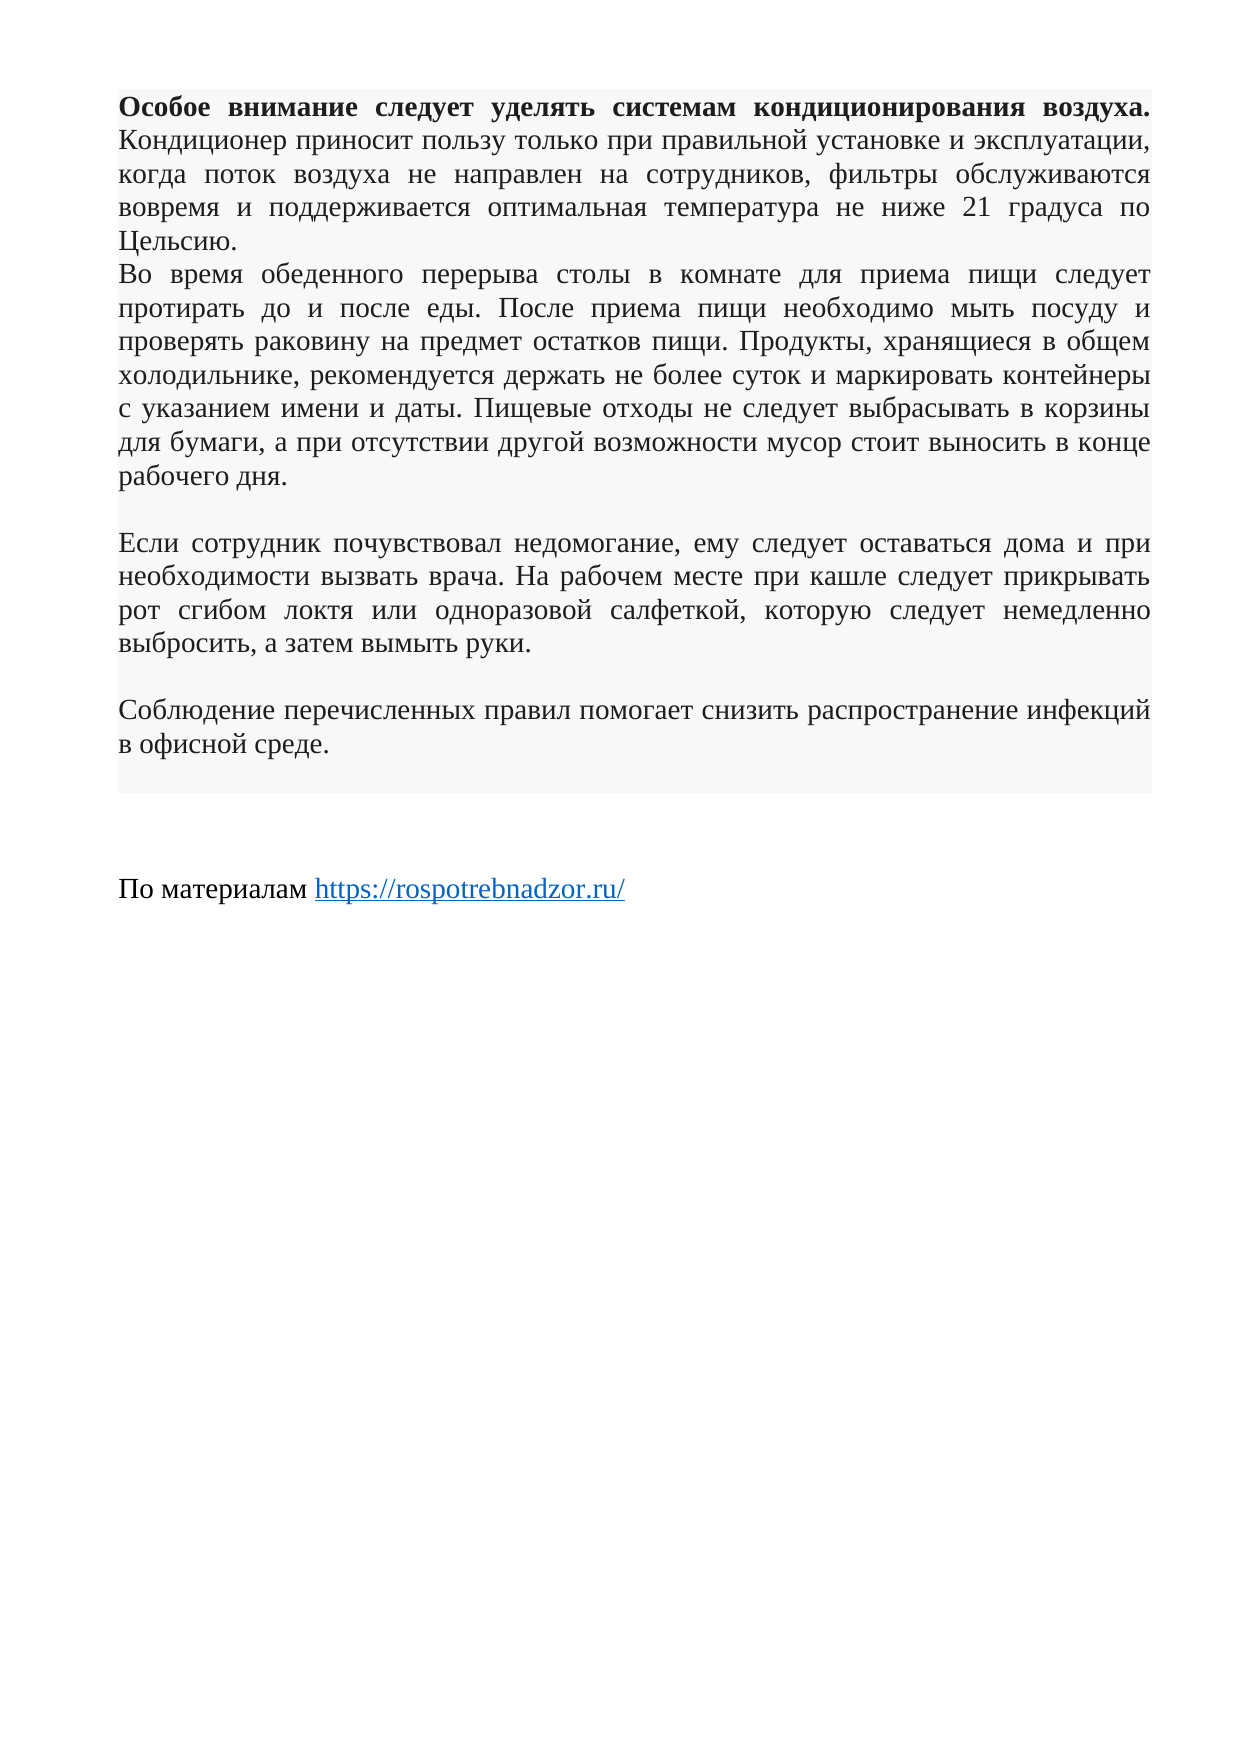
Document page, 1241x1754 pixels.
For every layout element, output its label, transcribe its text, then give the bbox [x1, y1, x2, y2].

text По материалам https://rospotrebnadzor.ru/ [118, 871, 1152, 904]
text Особое внимание следует уделять системам кондиционирования воздуха. Кондиционер приносит пользу только при правильной установке и эксплуатации, когда поток воздуха не направлен на сотрудников, фильтры обслуживаются вовремя и поддерживается оптимальная температура не ниже 21 градуса по Цельсию. Во время обеденного перерыва столы в комнате для приема пищи следует протирать до и после еды. После приема пищи необходимо мыть посуду и проверять раковину на предмет остатков пищи. Продукты, хранящиеся в общем холодильнике, рекомендуется держать не более суток и маркировать контейнеры с указанием имени и даты. Пищевые отходы не следует выбрасывать в корзины для бумаги, а при отсутствии другой возможности мусор стоит выносить в конце рабочего дня. [118, 89, 1152, 491]
text Если сотрудник почувствовал недомогание, ему следует оставаться дома и при необходимости вызвать врача. На рабочем месте при кашле следует прикрывать рот сгибом локтя или одноразовой салфеткой, которую следует немедленно выбросить, а затем вымыть руки. [118, 491, 1152, 659]
text Соблюдение перечисленных правил помогает снизить распространение инфекций в офисной среде. [118, 659, 1152, 759]
